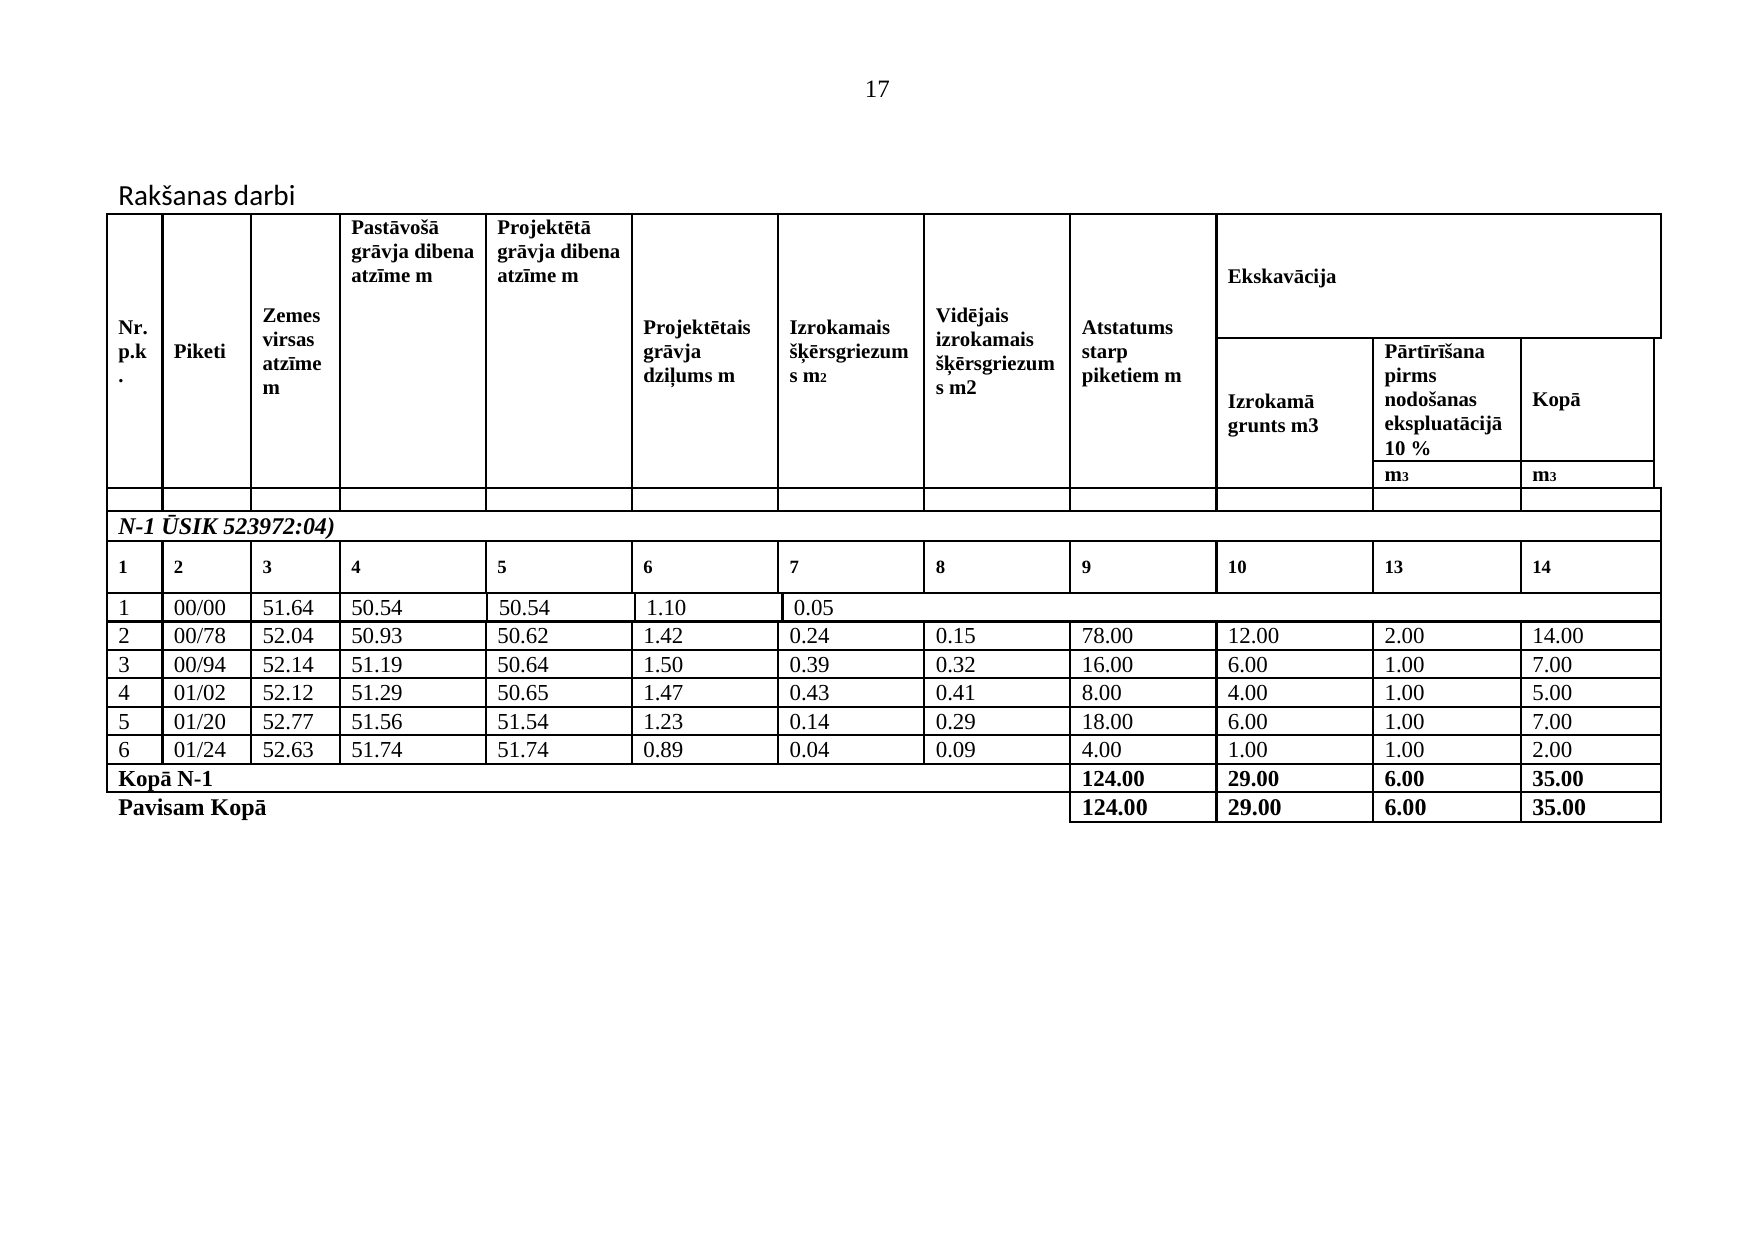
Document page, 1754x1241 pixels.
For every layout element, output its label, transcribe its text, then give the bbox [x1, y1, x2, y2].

table_cell Projektētā grāvja dibena atzīme m [487, 215, 631, 487]
table_cell 5.00 [1522, 679, 1660, 706]
table_cell Nr.p.k. [108, 215, 161, 487]
table_cell 0.15 [925, 623, 1069, 649]
table_cell 0.32 [925, 651, 1069, 677]
table_cell 00/00 [164, 594, 250, 620]
table_cell 1.42 [633, 623, 777, 649]
table_cell 3 [252, 542, 339, 592]
table_cell 7.00 [1522, 651, 1660, 677]
table_cell Projektētais grāvja dziļums m [633, 215, 777, 487]
table_cell 0.14 [779, 708, 923, 734]
table_cell 1.47 [633, 679, 777, 706]
table_cell 1.00 [1374, 651, 1520, 677]
table_cell [164, 489, 250, 510]
table_cell Izrokamā grunts m3 [1218, 339, 1372, 487]
table_cell 50.65 [487, 679, 631, 706]
table_cell Vidējais izrokamais šķērsgriezums m2 [925, 215, 1069, 487]
table_cell 6 [633, 542, 777, 592]
table_cell 50.54 [341, 594, 486, 620]
table_cell 18.00 [1071, 708, 1215, 734]
table_header Rakšanas darbi [107, 177, 1661, 213]
table_cell Izrokamais šķērsgriezums m2 [779, 215, 923, 487]
table_cell 51.19 [341, 651, 485, 677]
table_cell 6 [108, 736, 161, 763]
table_cell 2.00 [1522, 736, 1660, 763]
table_cell [108, 489, 161, 510]
table_cell 50.54 [488, 594, 634, 620]
table_cell 52.14 [252, 651, 339, 677]
table_cell [925, 489, 1069, 510]
table_cell 1.23 [633, 708, 777, 734]
table_cell m3 [1374, 462, 1520, 487]
table_cell 13 [1374, 542, 1520, 592]
table_cell 6.00 [1218, 708, 1372, 734]
table_cell 51.64 [252, 594, 339, 620]
table_cell 35.00 [1522, 765, 1660, 791]
table_cell 8.00 [1071, 679, 1215, 706]
table_cell 35.00 [1522, 793, 1660, 821]
table_cell 1.10 [636, 594, 781, 620]
table_cell 5 [487, 542, 631, 592]
table_cell 0.43 [779, 679, 923, 706]
table_cell 29.00 [1218, 793, 1372, 821]
table_cell 0.29 [925, 708, 1069, 734]
table_cell Ekskavācija [1218, 215, 1660, 337]
table_cell 4.00 [1218, 679, 1372, 706]
table_cell 0.39 [779, 651, 923, 677]
table_cell 51.54 [487, 708, 631, 734]
table_cell 2.00 [1374, 623, 1520, 649]
table_cell 14 [1522, 542, 1660, 592]
table_cell N-1 ŪSIK 523972:04) [108, 512, 1660, 540]
table_cell 1.50 [633, 651, 777, 677]
table_cell Kopā [1522, 339, 1653, 459]
table_cell 1 [108, 594, 161, 620]
table_cell 1.00 [1374, 708, 1520, 734]
table_cell 4 [341, 542, 485, 592]
table_cell 0.04 [779, 736, 923, 763]
table_cell 6.00 [1218, 651, 1372, 677]
table_cell 12.00 [1218, 623, 1372, 649]
table_cell 00/94 [164, 651, 250, 677]
table_cell 7 [779, 542, 923, 592]
table_cell Pārtīrīšana pirms nodošanas ekspluatācijā 10 % [1374, 339, 1520, 459]
table_cell 51.29 [341, 679, 485, 706]
table_cell 2 [108, 623, 161, 649]
table_cell Zemes virsas atzīme m [252, 215, 339, 487]
table_cell Atstatums starp piketiem m [1071, 215, 1215, 487]
table_cell 8 [925, 542, 1069, 592]
table_cell 1.00 [1374, 736, 1520, 763]
table_cell 52.63 [252, 736, 339, 763]
table_cell [252, 489, 339, 510]
table_cell 5 [108, 708, 161, 734]
table_cell 01/24 [164, 736, 250, 763]
table_cell 52.04 [252, 623, 339, 649]
table_cell 1 [108, 542, 161, 592]
table_cell Piketi [164, 215, 250, 487]
table_cell [341, 489, 485, 510]
table_cell 00/78 [164, 623, 250, 649]
table_cell [1522, 489, 1660, 510]
table_cell 2 [164, 542, 250, 592]
table_cell 6.00 [1374, 765, 1520, 791]
table_cell 52.77 [252, 708, 339, 734]
table_cell 01/20 [164, 708, 250, 734]
table_cell 0.41 [925, 679, 1069, 706]
table_cell [1218, 489, 1372, 510]
table_cell 124.00 [1071, 765, 1215, 791]
table_cell 4 [108, 679, 161, 706]
table_cell 1.00 [1374, 679, 1520, 706]
table_cell 7.00 [1522, 708, 1660, 734]
table_cell 78.00 [1071, 623, 1215, 649]
table_cell 51.56 [341, 708, 485, 734]
table_cell 6.00 [1374, 793, 1520, 821]
table_cell 3 [108, 651, 161, 677]
table_cell Pastāvošā grāvja dibena atzīme m [341, 215, 485, 487]
table_cell 51.74 [487, 736, 631, 763]
table_cell 16.00 [1071, 651, 1215, 677]
table_cell 50.64 [487, 651, 631, 677]
table_cell 0.24 [779, 623, 923, 649]
table_cell 1.00 [1218, 736, 1372, 763]
table_cell 9 [1071, 542, 1215, 592]
table_cell 50.93 [341, 623, 485, 649]
table_cell 52.12 [252, 679, 339, 706]
table_cell 50.62 [487, 623, 631, 649]
table_cell 14.00 [1522, 623, 1660, 649]
table_cell 29.00 [1218, 765, 1372, 791]
table_cell m3 [1522, 462, 1653, 487]
table_cell [487, 489, 631, 510]
table_cell Kopā N-1 [108, 765, 1069, 791]
table_cell 124.00 [1071, 793, 1215, 821]
table_cell 0.05 [784, 594, 1660, 620]
table_cell 0.09 [925, 736, 1069, 763]
table_cell Pavisam Kopā [107, 793, 1069, 821]
table_cell 0.89 [633, 736, 777, 763]
table_cell 10 [1218, 542, 1372, 592]
table_cell [633, 489, 777, 510]
table_cell [1374, 489, 1520, 510]
table_cell [779, 489, 923, 510]
table_cell 01/02 [164, 679, 250, 706]
table_cell 4.00 [1071, 736, 1215, 763]
table_cell [1071, 489, 1215, 510]
table_cell 51.74 [341, 736, 485, 763]
